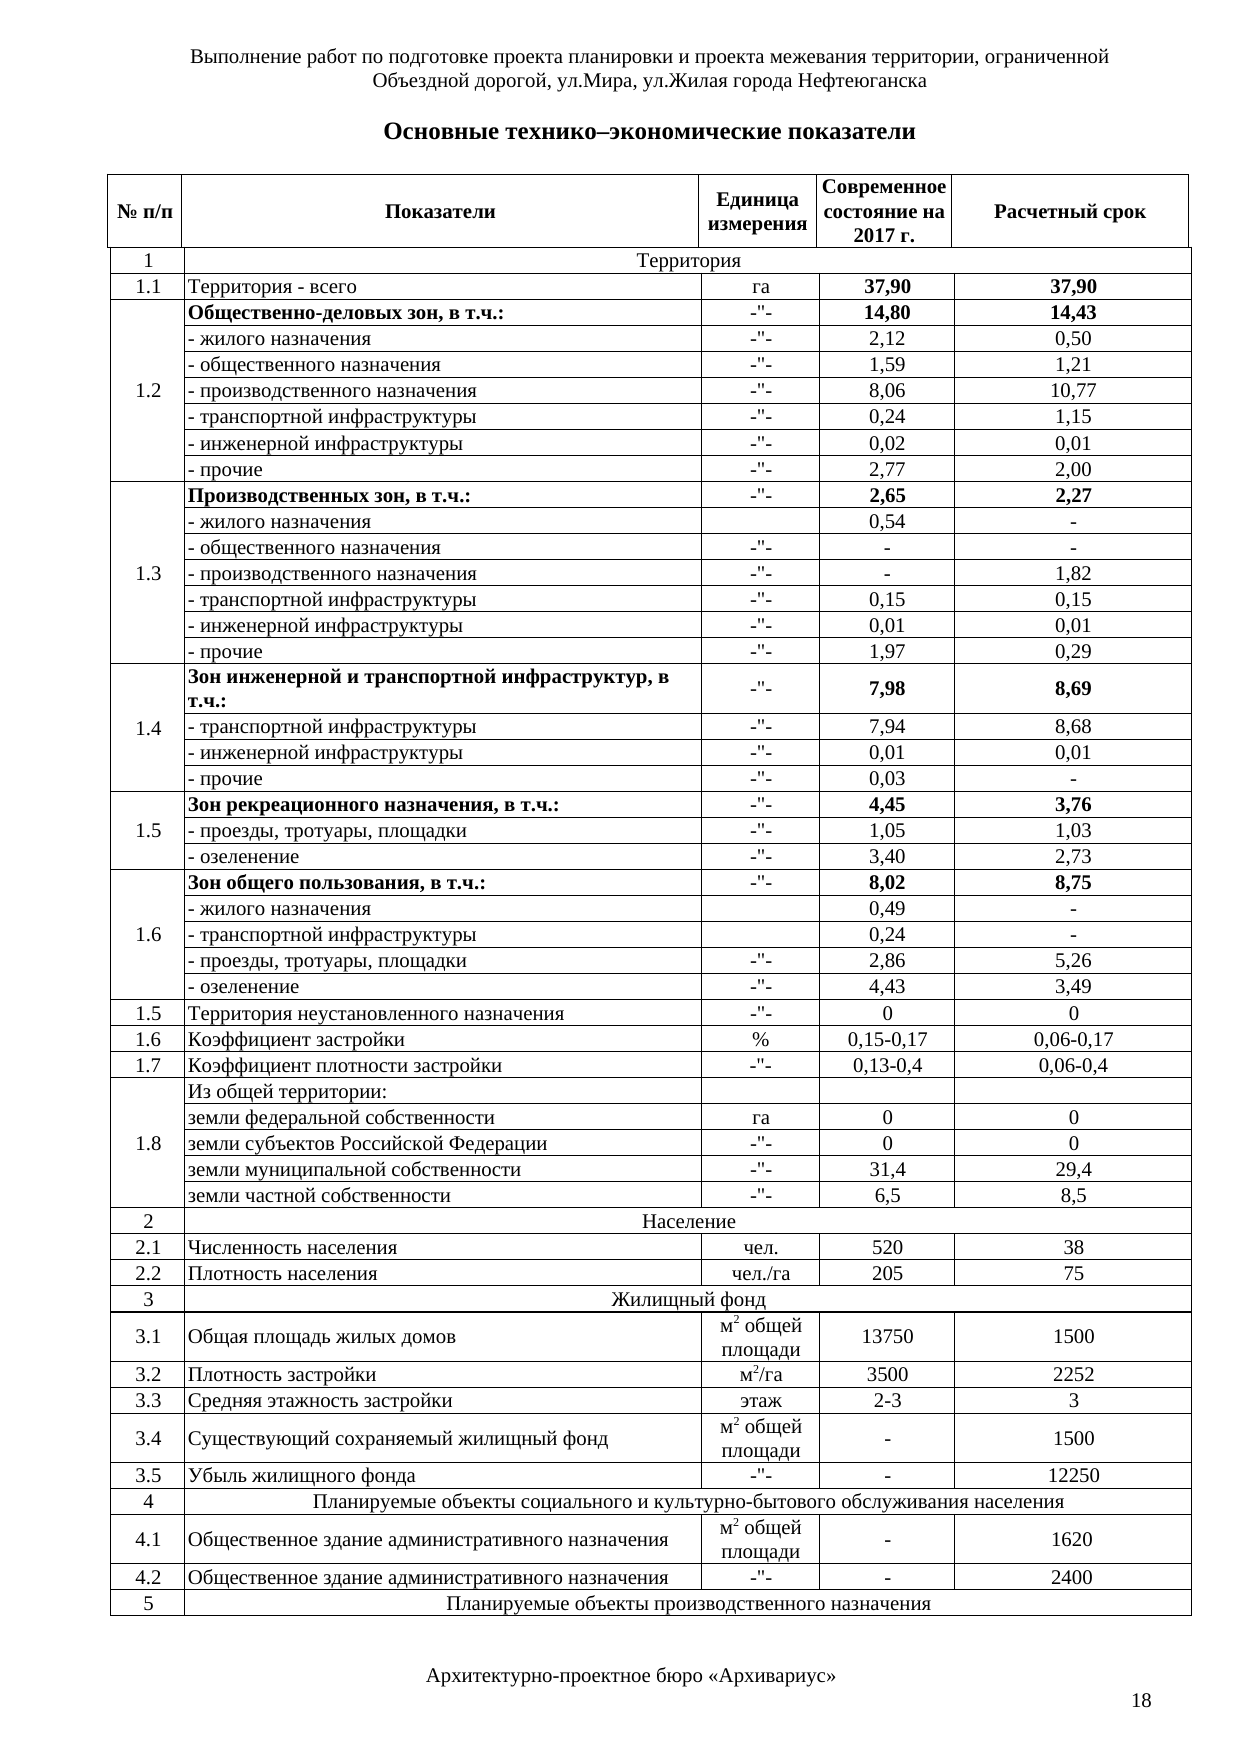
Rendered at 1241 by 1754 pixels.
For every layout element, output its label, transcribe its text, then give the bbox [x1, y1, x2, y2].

table_cell Существующий сохраняемый жилищный фонд [185, 1414, 701, 1462]
table_cell - транспортной инфраструктуры [185, 714, 701, 738]
table_cell [955, 1078, 1191, 1103]
table_cell - проезды, тротуары, площадки [185, 818, 701, 843]
table_cell Планируемые объекты социального и культурно-бытового обслуживания населения [185, 1489, 1191, 1514]
table_cell - [955, 508, 1191, 533]
table_cell 0,15 [955, 586, 1191, 611]
table_cell га [702, 274, 819, 299]
table_cell 8,69 [955, 664, 1191, 712]
table_cell 0,06-0,17 [955, 1026, 1191, 1051]
table_cell 31,4 [820, 1156, 954, 1181]
table_cell Плотность застройки [185, 1362, 701, 1387]
table_cell 37,90 [820, 274, 954, 299]
table_cell 8,06 [820, 378, 954, 403]
table_cell -"- [702, 326, 819, 351]
table_cell -"- [702, 818, 819, 843]
table_cell Убыль жилищного фонда [185, 1463, 701, 1488]
table_cell -"- [702, 352, 819, 377]
table_cell - [820, 1414, 954, 1462]
table_cell Население [185, 1208, 1191, 1233]
table_cell 3,76 [955, 792, 1191, 817]
table_cell Общественное здание административного назначения [185, 1515, 701, 1563]
table_cell 7,94 [820, 714, 954, 738]
table_cell 0,01 [820, 612, 954, 637]
table_cell - прочие [185, 638, 701, 663]
table_cell -"- [702, 1182, 819, 1207]
table_cell -"- [702, 430, 819, 455]
table_cell -"- [702, 456, 819, 481]
table_cell 3,49 [955, 974, 1191, 999]
table_cell -"- [702, 404, 819, 429]
table_cell - проезды, тротуары, площадки [185, 948, 701, 973]
table_cell 29,4 [955, 1156, 1191, 1181]
table_cell 0,01 [955, 740, 1191, 764]
table_cell 4.2 [111, 1564, 184, 1589]
table_cell 0 [820, 1000, 954, 1025]
table_cell 3,40 [820, 844, 954, 869]
table_cell 8,68 [955, 714, 1191, 738]
table_cell 0,15-0,17 [820, 1026, 954, 1051]
table_cell Производственных зон, в т.ч.: [185, 482, 701, 507]
table_cell 3.3 [111, 1388, 184, 1413]
table_cell 2,12 [820, 326, 954, 351]
table_cell -"- [702, 948, 819, 973]
table_cell - [955, 922, 1191, 947]
table_cell Средняя этажность застройки [185, 1388, 701, 1413]
table_cell 12250 [955, 1463, 1191, 1488]
table_cell м2 общей площади [702, 1414, 819, 1462]
table_cell 2252 [955, 1362, 1191, 1387]
table_cell 8,02 [820, 870, 954, 895]
table_cell 1.5 [111, 1000, 184, 1025]
table_cell 1.2 [111, 300, 184, 481]
table_cell [820, 1078, 954, 1103]
table_cell % [702, 1026, 819, 1051]
table_cell 1500 [955, 1414, 1191, 1462]
table_cell 75 [955, 1260, 1191, 1285]
table_cell - [955, 896, 1191, 921]
table_cell - инженерной инфраструктуры [185, 430, 701, 455]
table_cell Коэффициент застройки [185, 1026, 701, 1051]
table_cell Численность населения [185, 1234, 701, 1259]
table_cell [702, 1078, 819, 1103]
table_cell 2,27 [955, 482, 1191, 507]
table_cell 0,50 [955, 326, 1191, 351]
table_cell 0,01 [955, 612, 1191, 637]
table_cell -"- [702, 378, 819, 403]
table_cell -"- [702, 844, 819, 869]
table_cell 520 [820, 1234, 954, 1259]
table_cell Территория [185, 248, 1191, 273]
table_cell 1,05 [820, 818, 954, 843]
table_cell 0,15 [820, 586, 954, 611]
table_cell 2,00 [955, 456, 1191, 481]
table_cell - прочие [185, 766, 701, 791]
table_header Современное состояние на 2017 г. [817, 175, 951, 247]
table_cell - инженерной инфраструктуры [185, 740, 701, 764]
table_cell - производственного назначения [185, 560, 701, 585]
table_cell 2,86 [820, 948, 954, 973]
table_cell -"- [702, 714, 819, 738]
table_cell 0,24 [820, 922, 954, 947]
table_cell 3.1 [111, 1313, 184, 1361]
table_cell 3 [955, 1388, 1191, 1413]
table_cell Коэффициент плотности застройки [185, 1052, 701, 1077]
table_cell 1.7 [111, 1052, 184, 1077]
table_cell - транспортной инфраструктуры [185, 922, 701, 947]
table_cell 1.6 [111, 870, 184, 999]
table_cell 1.5 [111, 792, 184, 869]
table_cell 4 [111, 1489, 184, 1514]
table_cell 2,73 [955, 844, 1191, 869]
table_cell - общественного назначения [185, 534, 701, 559]
table_cell 2.2 [111, 1260, 184, 1285]
table_cell -"- [702, 560, 819, 585]
table_cell 3.2 [111, 1362, 184, 1387]
table_cell Территория - всего [185, 274, 701, 299]
table_cell 10,77 [955, 378, 1191, 403]
table_cell -"- [702, 792, 819, 817]
table_cell 6,5 [820, 1182, 954, 1207]
table_cell 1.4 [111, 664, 184, 791]
table_cell земли субъектов Российской Федерации [185, 1130, 701, 1155]
table_cell 1620 [955, 1515, 1191, 1563]
table_cell 1.6 [111, 1026, 184, 1051]
table_cell 1,97 [820, 638, 954, 663]
table_cell 3500 [820, 1362, 954, 1387]
table_cell - жилого назначения [185, 326, 701, 351]
table_cell 0 [955, 1130, 1191, 1155]
table_cell 13750 [820, 1313, 954, 1361]
table_cell 4.1 [111, 1515, 184, 1563]
table_cell -"- [702, 300, 819, 325]
table_cell 0,49 [820, 896, 954, 921]
table_cell земли федеральной собственности [185, 1104, 701, 1129]
table_cell - озеленение [185, 844, 701, 869]
table_cell 1,21 [955, 352, 1191, 377]
table_cell 1.8 [111, 1078, 184, 1207]
table_header № п/п [108, 175, 181, 247]
table_cell -"- [702, 766, 819, 791]
table_cell 4,45 [820, 792, 954, 817]
table_cell - жилого назначения [185, 896, 701, 921]
table_cell 5 [111, 1590, 184, 1615]
table_cell 205 [820, 1260, 954, 1285]
table_cell -"- [702, 638, 819, 663]
table_cell 2-3 [820, 1388, 954, 1413]
table_cell 4,43 [820, 974, 954, 999]
table_cell [702, 896, 819, 921]
table_cell 0,06-0,4 [955, 1052, 1191, 1077]
table_cell -"- [702, 1156, 819, 1181]
table_cell этаж [702, 1388, 819, 1413]
table_cell 7,98 [820, 664, 954, 712]
table_cell -"- [702, 534, 819, 559]
table_cell -"- [702, 1052, 819, 1077]
table_cell [702, 922, 819, 947]
table_cell 1,15 [955, 404, 1191, 429]
table_cell м2 общей площади [702, 1515, 819, 1563]
table_cell -"- [702, 586, 819, 611]
table_cell 0 [955, 1000, 1191, 1025]
table_cell -"- [702, 1000, 819, 1025]
table_cell Зон рекреационного назначения, в т.ч.: [185, 792, 701, 817]
table_cell 5,26 [955, 948, 1191, 973]
table_cell Зон общего пользования, в т.ч.: [185, 870, 701, 895]
table_cell - жилого назначения [185, 508, 701, 533]
table_cell 1,82 [955, 560, 1191, 585]
table_cell 2,65 [820, 482, 954, 507]
table_cell 0,54 [820, 508, 954, 533]
table_cell Из общей территории: [185, 1078, 701, 1103]
table_cell -"- [702, 974, 819, 999]
table_cell -"- [702, 870, 819, 895]
table_cell [702, 508, 819, 533]
table_cell Общественно-деловых зон, в т.ч.: [185, 300, 701, 325]
table_cell 3.5 [111, 1463, 184, 1488]
table_cell 1500 [955, 1313, 1191, 1361]
table_cell 8,75 [955, 870, 1191, 895]
table_cell Территория неустановленного назначения [185, 1000, 701, 1025]
table_cell - производственного назначения [185, 378, 701, 403]
table_cell - общественного назначения [185, 352, 701, 377]
table_cell земли частной собственности [185, 1182, 701, 1207]
table_cell - [820, 534, 954, 559]
table_cell м2/га [702, 1362, 819, 1387]
table_cell -"- [702, 1130, 819, 1155]
table_cell 0 [820, 1130, 954, 1155]
table_cell земли муниципальной собственности [185, 1156, 701, 1181]
table_cell Зон инженерной и транспортной инфраструктур, в т.ч.: [185, 664, 701, 712]
table_cell м2 общей площади [702, 1313, 819, 1361]
table_cell Общественное здание административного назначения [185, 1564, 701, 1589]
table_cell 1 [111, 248, 184, 273]
table_cell 0,29 [955, 638, 1191, 663]
table_cell 2400 [955, 1564, 1191, 1589]
table_cell 0,02 [820, 430, 954, 455]
table_cell 14,43 [955, 300, 1191, 325]
table_cell - транспортной инфраструктуры [185, 404, 701, 429]
table_cell - [820, 1463, 954, 1488]
table_cell 0,24 [820, 404, 954, 429]
table_cell - [820, 560, 954, 585]
table_cell - прочие [185, 456, 701, 481]
table_header Единица измерения [699, 175, 816, 247]
table_cell - инженерной инфраструктуры [185, 612, 701, 637]
table_header Расчетный срок [952, 175, 1188, 247]
table_cell - [955, 766, 1191, 791]
table_cell -"- [702, 612, 819, 637]
table_cell - озеленение [185, 974, 701, 999]
table_cell 38 [955, 1234, 1191, 1259]
table_cell - [820, 1564, 954, 1589]
table_cell 8,5 [955, 1182, 1191, 1207]
text Основные технико–экономические показатели [148, 116, 1152, 145]
table_cell 0,01 [955, 430, 1191, 455]
table_cell га [702, 1104, 819, 1129]
table_cell 3.4 [111, 1414, 184, 1462]
table_header Показатели [182, 175, 698, 247]
table_cell Жилищный фонд [185, 1286, 1191, 1311]
table_cell -"- [702, 664, 819, 712]
table_cell - [820, 1515, 954, 1563]
table_cell 0,03 [820, 766, 954, 791]
table_cell Плотность населения [185, 1260, 701, 1285]
table_cell 2.1 [111, 1234, 184, 1259]
table_cell чел./га [702, 1260, 819, 1285]
table_cell 14,80 [820, 300, 954, 325]
table_cell -"- [702, 482, 819, 507]
table_cell 1.1 [111, 274, 184, 299]
table_cell 1,59 [820, 352, 954, 377]
table_cell - [955, 534, 1191, 559]
table_cell 0 [820, 1104, 954, 1129]
table_cell - транспортной инфраструктуры [185, 586, 701, 611]
table_cell 1.3 [111, 482, 184, 663]
table_cell -"- [702, 1463, 819, 1488]
table_cell -"- [702, 740, 819, 764]
table_cell 0,01 [820, 740, 954, 764]
table_cell 3 [111, 1286, 184, 1311]
table_cell 0 [955, 1104, 1191, 1129]
table_cell Общая площадь жилых домов [185, 1313, 701, 1361]
table_cell 2,77 [820, 456, 954, 481]
table_cell чел. [702, 1234, 819, 1259]
table_cell 2 [111, 1208, 184, 1233]
table_cell 1,03 [955, 818, 1191, 843]
table_cell Планируемые объекты производственного назначения [185, 1590, 1191, 1615]
table_cell 37,90 [955, 274, 1191, 299]
table_cell 0,13-0,4 [820, 1052, 954, 1077]
table_cell -"- [702, 1564, 819, 1589]
